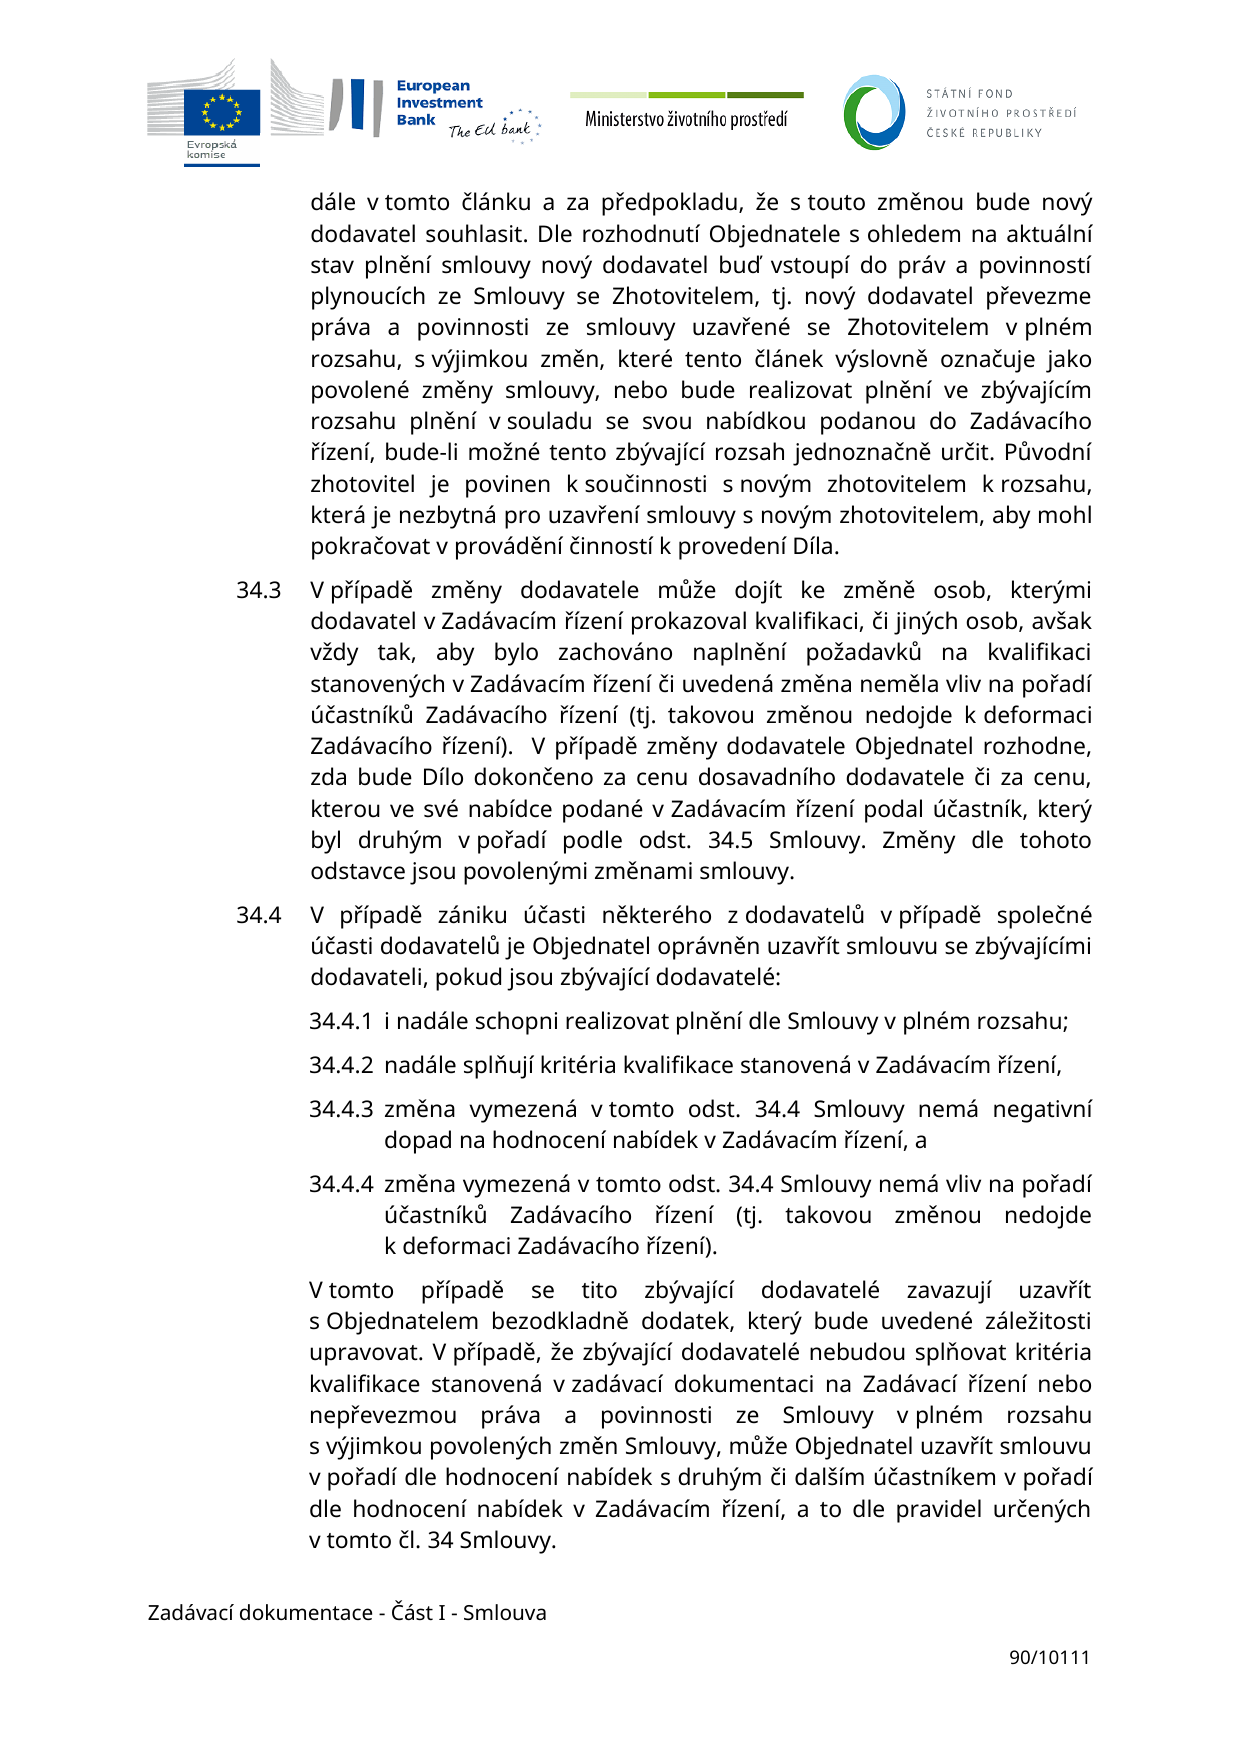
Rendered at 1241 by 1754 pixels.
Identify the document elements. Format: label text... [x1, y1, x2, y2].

list nadále splňují kritéria kvalifikace stanovená v Zadávacím řízení, [309, 1049, 1093, 1080]
list V případě zániku účasti některého z dodavatelů v případě společné účasti dodavatelů je Objednatel oprávněn uzavřít smlouvu se zbývajícími dodavateli, pokud jsou zbývající dodavatelé: [236, 899, 1093, 992]
picture [147, 55, 1092, 167]
list změna vymezená v tomto odst. 3434.4 Smlouvy nemá negativní dopad na hodnocení nabídek v Zadávacím řízení, a [309, 1092, 1093, 1155]
text V tomto případě se tito zbývající dodavatelé zavazují uzavřít s Objednatelem bezodkladně dodatek, který bude uvedené záležitosti upravovat. V případě, že zbývající dodavatelé nebudou splňovat kritéria kvalifikace stanovená v zadávací dokumentaci na Zadávací řízení nebo nepřevezmou práva a povinnosti ze Smlouvy v plném rozsahu s výjimkou povolených změn Smlouvy, může Objednatel uzavřít smlouvu v pořadí dle hodnocení nabídek s druhým či dalším účastníkem v pořadí dle hodnocení nabídek v Zadávacím řízení, a to dle pravidel určených v tomto čl. 34 Smlouvy. [309, 1274, 1093, 1555]
list i nadále schopni realizovat plnění dle Smlouvy v plném rozsahu; [309, 1005, 1093, 1036]
list V případě změny dodavatele může dojít ke změně osob, kterými dodavatel v Zadávacím řízení prokazoval kvalifikaci, či jiných osob, avšak vždy tak, aby bylo zachováno naplnění požadavků na kvalifikaci stanovených v Zadávacím řízení či uvedená změna neměla vliv na pořadí účastníků Zadávacího řízení (tj. takovou změnou nedojde k deformaci Zadávacího řízení). V případě změny dodavatele Objednatel rozhodne, zda bude Dílo dokončeno za cenu dosavadního dodavatele či za cenu, kterou ve své nabídce podané v Zadávacím řízení podal účastník, který byl druhým v pořadí podle odst. 3434.5 Smlouvy. Změny dle tohoto odstavce jsou povolenými změnami smlouvy. [236, 574, 1093, 886]
list změna vymezená v tomto odst. 3434.4 Smlouvy nemá vliv na pořadí účastníků Zadávacího řízení (tj. takovou změnou nedojde k deformaci Zadávacího řízení). [309, 1167, 1093, 1261]
